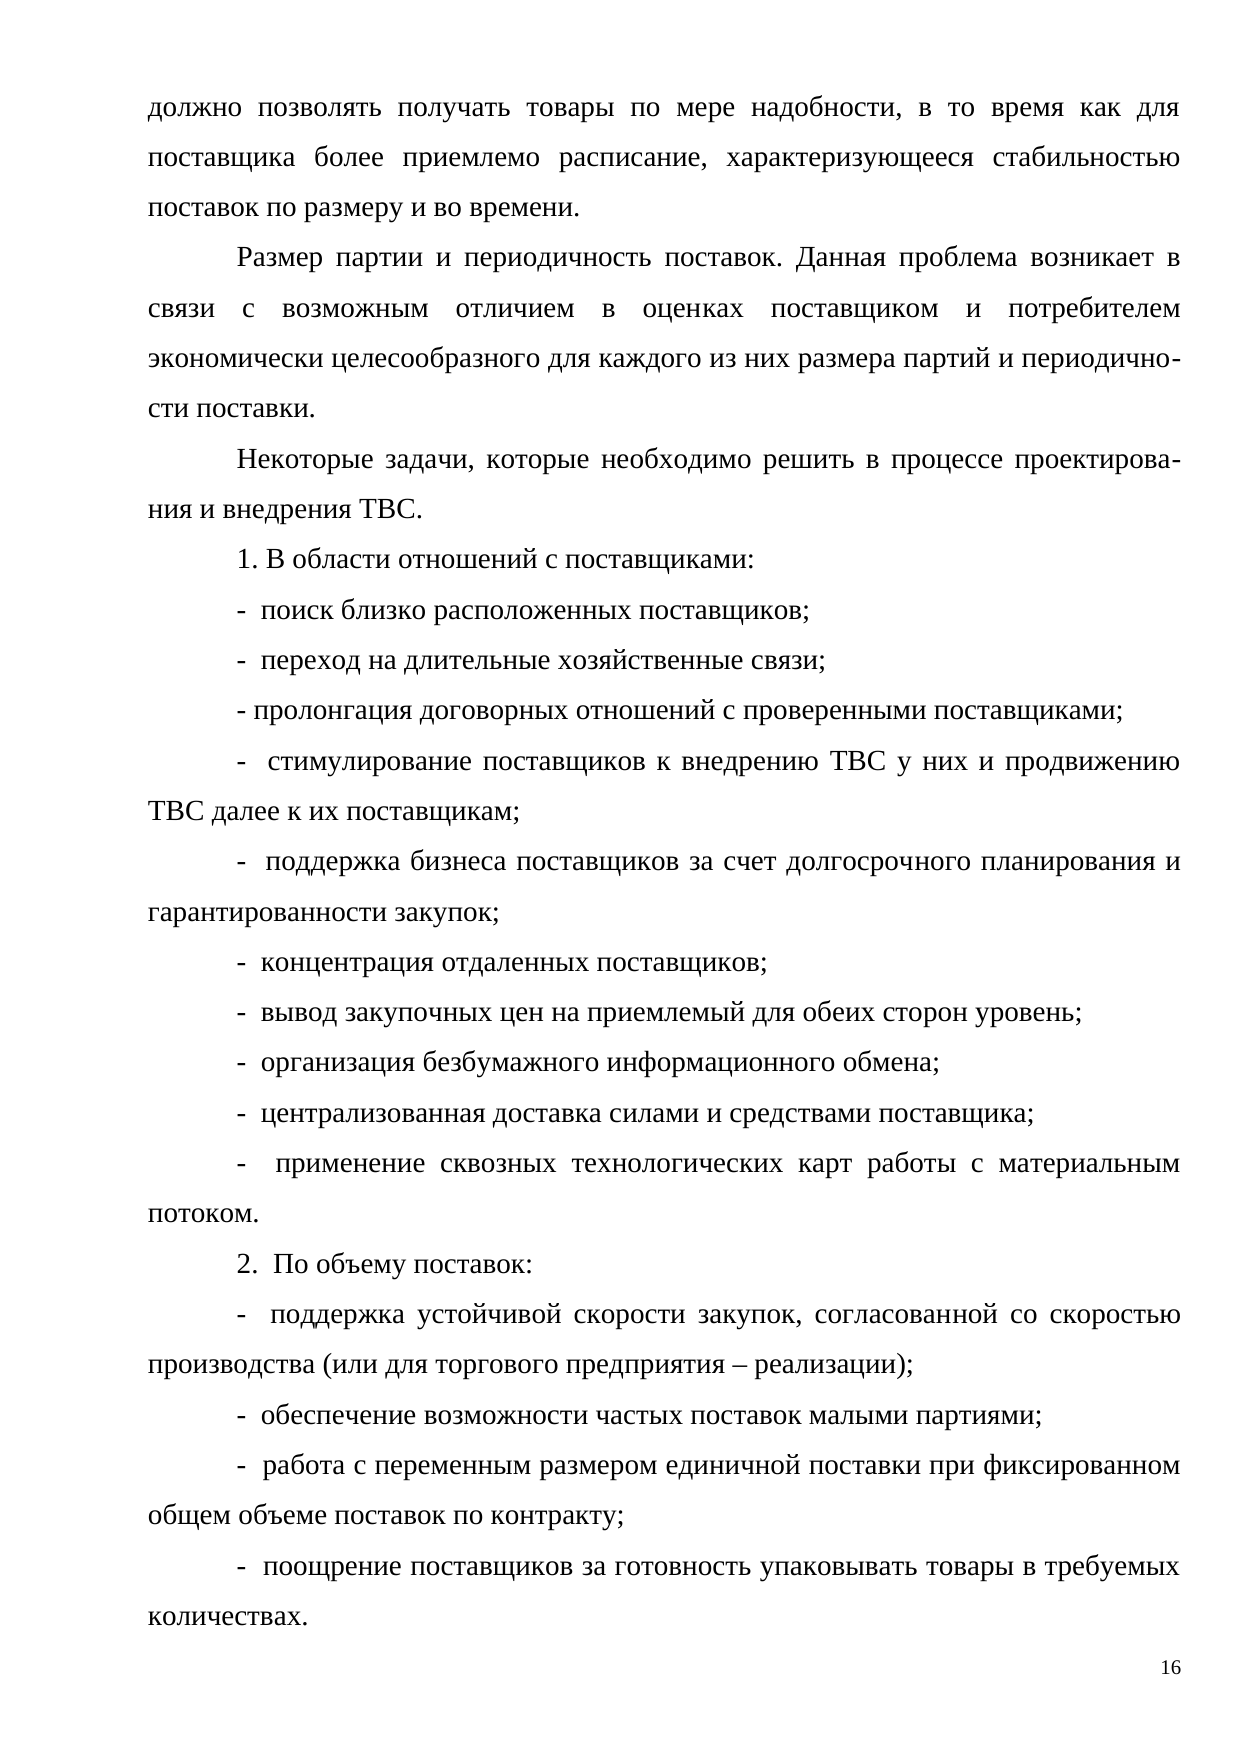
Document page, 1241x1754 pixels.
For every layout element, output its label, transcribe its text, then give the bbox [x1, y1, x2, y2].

text Размер партии и периодичность поставок. Данная проблема возникает в связи с возможным отличием в оценках поставщиком и потребителем экономически целесообразного для каждого из них размера партий и периодичности поставки. [148, 239, 1181, 424]
text - переход на длительные хозяйственные связи; [148, 642, 1181, 676]
text - вывод закупочных цен на приемлемый для обеих сторон уровень; [148, 994, 1181, 1028]
text - стимулирование поставщиков к внедрению ТВС у них и продвижению ТВС далее к их поставщикам; [148, 743, 1181, 827]
text - применение сквозных технологических карт работы с материальным потоком. [148, 1145, 1181, 1229]
text 1. В области отношений с поставщиками: [148, 541, 1181, 575]
text - организация безбумажного информационного обмена; [148, 1044, 1181, 1078]
text - пролонгация договорных отношений с проверенными поставщиками; [148, 692, 1181, 726]
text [148, 89, 1181, 223]
text - поиск близко расположенных поставщиков; [148, 592, 1181, 625]
text - поощрение поставщиков за готовность упаковывать товары в требуемых количествах. [148, 1548, 1181, 1632]
text - централизованная доставка силами и средствами поставщика; [148, 1095, 1181, 1128]
text - обеспечение возможности частых поставок малыми партиями; [148, 1397, 1181, 1430]
text - концентрация отдаленных поставщиков; [148, 944, 1181, 977]
text - поддержка устойчивой скорости закупок, согласованной со скоростью производства (или для торгового предприятия – реализации); [148, 1296, 1181, 1380]
text - поддержка бизнеса поставщиков за счет долгосрочного планирования и гарантированности закупок; [148, 843, 1181, 927]
text 2. По объему поставок: [148, 1246, 1181, 1279]
text Некоторые задачи, которые необходимо решить в процессе проектирования и внедрения ТВС. [148, 441, 1181, 525]
text - работа с переменным размером единичной поставки при фиксированном общем объеме поставок по контракту; [148, 1447, 1181, 1531]
